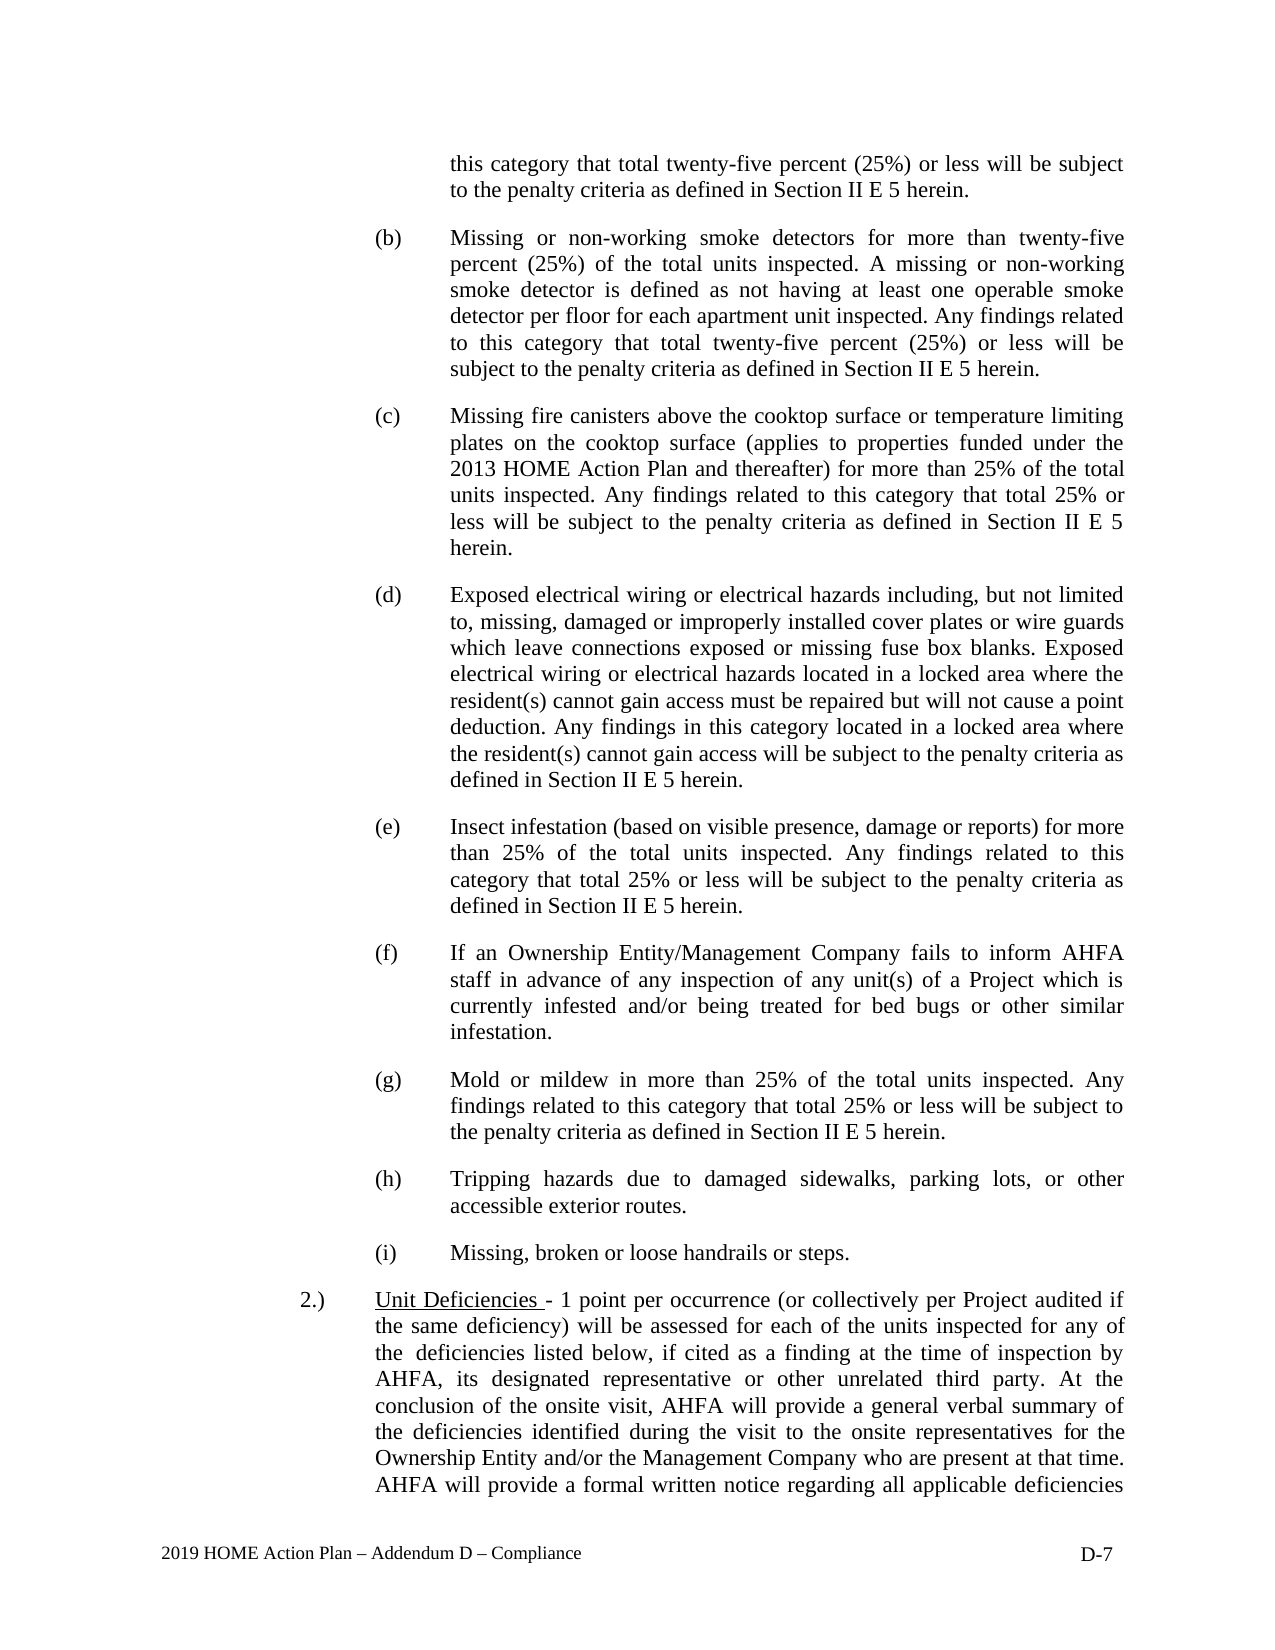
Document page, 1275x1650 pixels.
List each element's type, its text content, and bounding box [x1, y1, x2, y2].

text Exposed electrical wiring or electrical hazards including, but not limited to, missing, damaged or improperly installed cover plates or wire guards which leave connections exposed or missing fuse box blanks. Exposed electrical wiring or electrical hazards located in a locked area where the resident(s) cannot gain access must be repaired but will not cause a point deduction. Any findings in this category located in a locked area where the resident(s) cannot gain access will be subject to the penalty criteria as defined in Section II E 5 herein. [375, 581, 1125, 792]
text Tripping hazards due to damaged sidewalks, parking lots, or other accessible exterior routes. [375, 1166, 1125, 1218]
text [375, 150, 1125, 203]
text If an Ownership Entity/Management Company fails to inform AHFA staff in advance of any inspection of any unit(s) of a Project which is currently infested and/or being treated for bed bugs or other similar infestation. [375, 939, 1125, 1045]
text Missing, broken or loose handrails or steps. [375, 1239, 1125, 1265]
text Insect infestation (based on visible presence, damage or reports) for more than 25% of the total units inspected. Any findings related to this category that total 25% or less will be subject to the penalty criteria as defined in Section II E 5 herein. [375, 813, 1125, 918]
text Missing fire canisters above the cooktop surface or temperature limiting plates on the cooktop surface (applies to properties funded under the 2013 HOME Action Plan and thereafter) for more than 25% of the total units inspected. Any findings related to this category that total 25% or less will be subject to the penalty criteria as defined in Section II E 5 herein. [375, 402, 1125, 561]
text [300, 1286, 1125, 1497]
text Missing or non-working smoke detectors for more than twenty-five percent (25%) of the total units inspected. A missing or non-working smoke detector is defined as not having at least one operable smoke detector per floor for each apartment unit inspected. Any findings related to this category that total twenty-five percent (25%) or less will be subject to the penalty criteria as defined in Section II E 5 herein. [375, 223, 1125, 382]
text Mold or mildew in more than 25% of the total units inspected. Any findings related to this category that total 25% or less will be subject to the penalty criteria as defined in Section II E 5 herein. [375, 1066, 1125, 1145]
